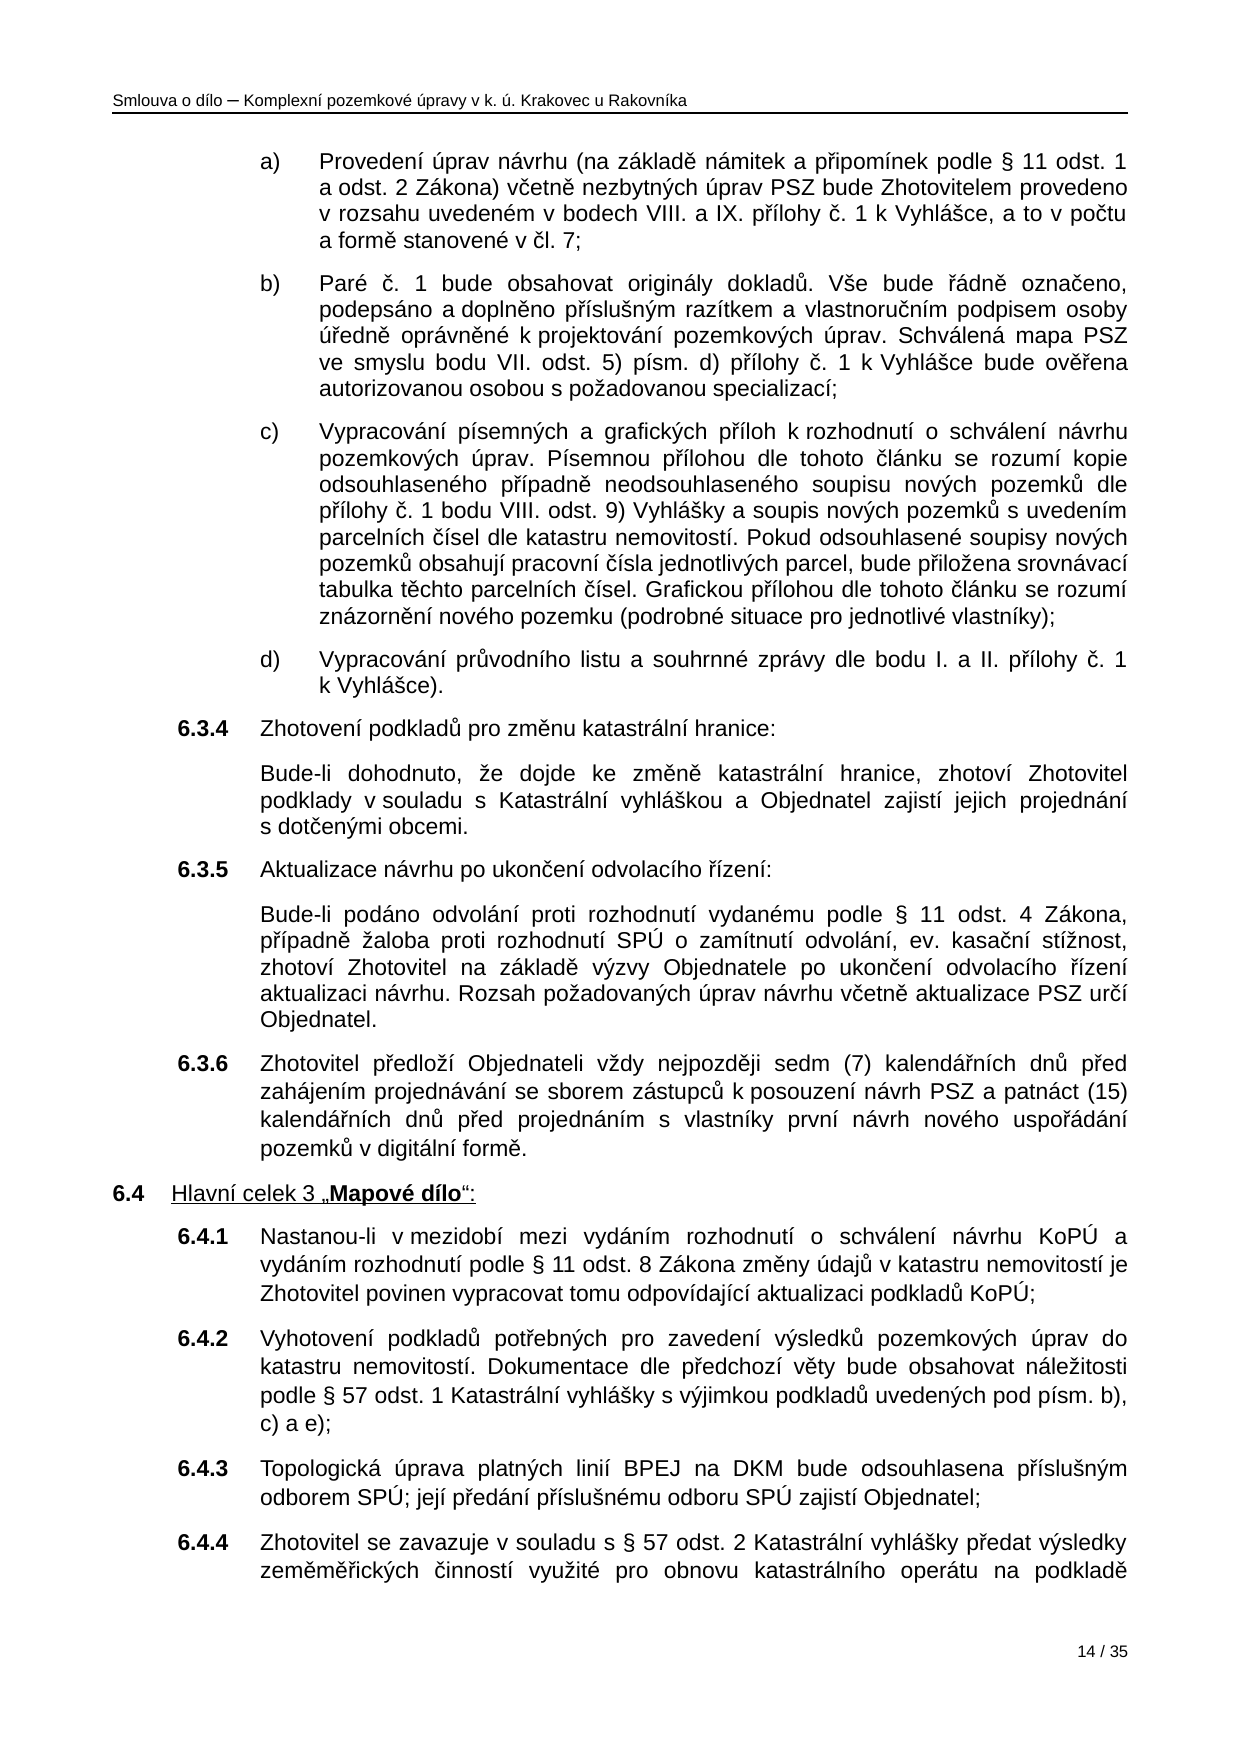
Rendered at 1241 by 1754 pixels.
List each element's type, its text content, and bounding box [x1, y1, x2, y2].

text Zhotovitel předloží Objednateli vždy nejpozději sedm (7) kalendářních dnů před zahájením projednávání se sborem zástupců k posouzení návrh PSZ a patnáct (15) kalendářních dnů před projednáním s vlastníky první návrh nového uspořádání pozemků v digitální formě. [177, 1049, 1128, 1161]
text Hlavní celek 3 „Mapové dílo“: [112, 1180, 1128, 1206]
list Bude-li dohodnuto, že dojde ke změně katastrální hranice, zhotoví Zhotovitel podklady v souladu s Katastrální vyhláškou a Objednatel zajistí jejich projednání s dotčenými obcemi. [260, 760, 1128, 839]
text Topologická úprava platných linií BPEJ na DKM bude odsouhlasena příslušným odborem SPÚ; její předání příslušnému odboru SPÚ zajistí Objednatel; [177, 1455, 1128, 1510]
text Vyhotovení podkladů potřebných pro zavedení výsledků pozemkových úprav do katastru nemovitostí. Dokumentace dle předchozí věty bude obsahovat náležitosti podle § 57 odst. 1 Katastrální vyhlášky s výjimkou podkladů uvedených pod písm. b), c) a e); [177, 1325, 1128, 1437]
list Vypracování průvodního listu a souhrnné zprávy dle bodu I. a II. přílohy č. 1 k Vyhlášce). [260, 646, 1128, 698]
text Zhotovení podkladů pro změnu katastrální hranice: [177, 715, 1128, 741]
list Vypracování písemných a grafických příloh k rozhodnutí o schválení návrhu pozemkových úprav. Písemnou přílohou dle tohoto článku se rozumí kopie odsouhlaseného případně neodsouhlaseného soupisu nových pozemků dle přílohy č. 1 bodu VIII. odst. 9) Vyhlášky a soupis nových pozemků s uvedením parcelních čísel dle katastru nemovitostí. Pokud odsouhlasené soupisy nových pozemků obsahují pracovní čísla jednotlivých parcel, bude přiložena srovnávací tabulka těchto parcelních čísel. Grafickou přílohou dle tohoto článku se rozumí znázornění nového pozemku (podrobné situace pro jednotlivé vlastníky); [260, 418, 1128, 629]
list Provedení úprav návrhu (na základě námitek a připomínek podle § 11 odst. 1 a odst. 2 Zákona) včetně nezbytných úprav PSZ bude Zhotovitelem provedeno v rozsahu uvedeném v bodech VIII. a IX. přílohy č. 1 k Vyhlášce, a to v počtu a formě stanovené v čl. 7; [260, 148, 1128, 253]
text Nastanou-li v mezidobí mezi vydáním rozhodnutí o schválení návrhu KoPÚ a vydáním rozhodnutí podle § 11 odst. 8 Zákona změny údajů v katastru nemovitostí je Zhotovitel povinen vypracovat tomu odpovídající aktualizaci podkladů KoPÚ; [177, 1223, 1128, 1306]
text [177, 1529, 1128, 1584]
list Bude-li podáno odvolání proti rozhodnutí vydanému podle § 11 odst. 4 Zákona, případně žaloba proti rozhodnutí SPÚ o zamítnutí odvolání, ev. kasační stížnost, zhotoví Zhotovitel na základě výzvy Objednatele po ukončení odvolacího řízení aktualizaci návrhu. Rozsah požadovaných úprav návrhu včetně aktualizace PSZ určí Objednatel. [260, 901, 1128, 1033]
list Paré č. 1 bude obsahovat originály dokladů. Vše bude řádně označeno, podepsáno a doplněno příslušným razítkem a vlastnoručním podpisem osoby úředně oprávněné k projektování pozemkových úprav. Schválená mapa PSZ ve smyslu bodu VII. odst. 5) písm. d) přílohy č. 1 k Vyhlášce bude ověřena autorizovanou osobou s požadovanou specializací; [260, 270, 1128, 402]
text Aktualizace návrhu po ukončení odvolacího řízení: [177, 856, 1128, 882]
